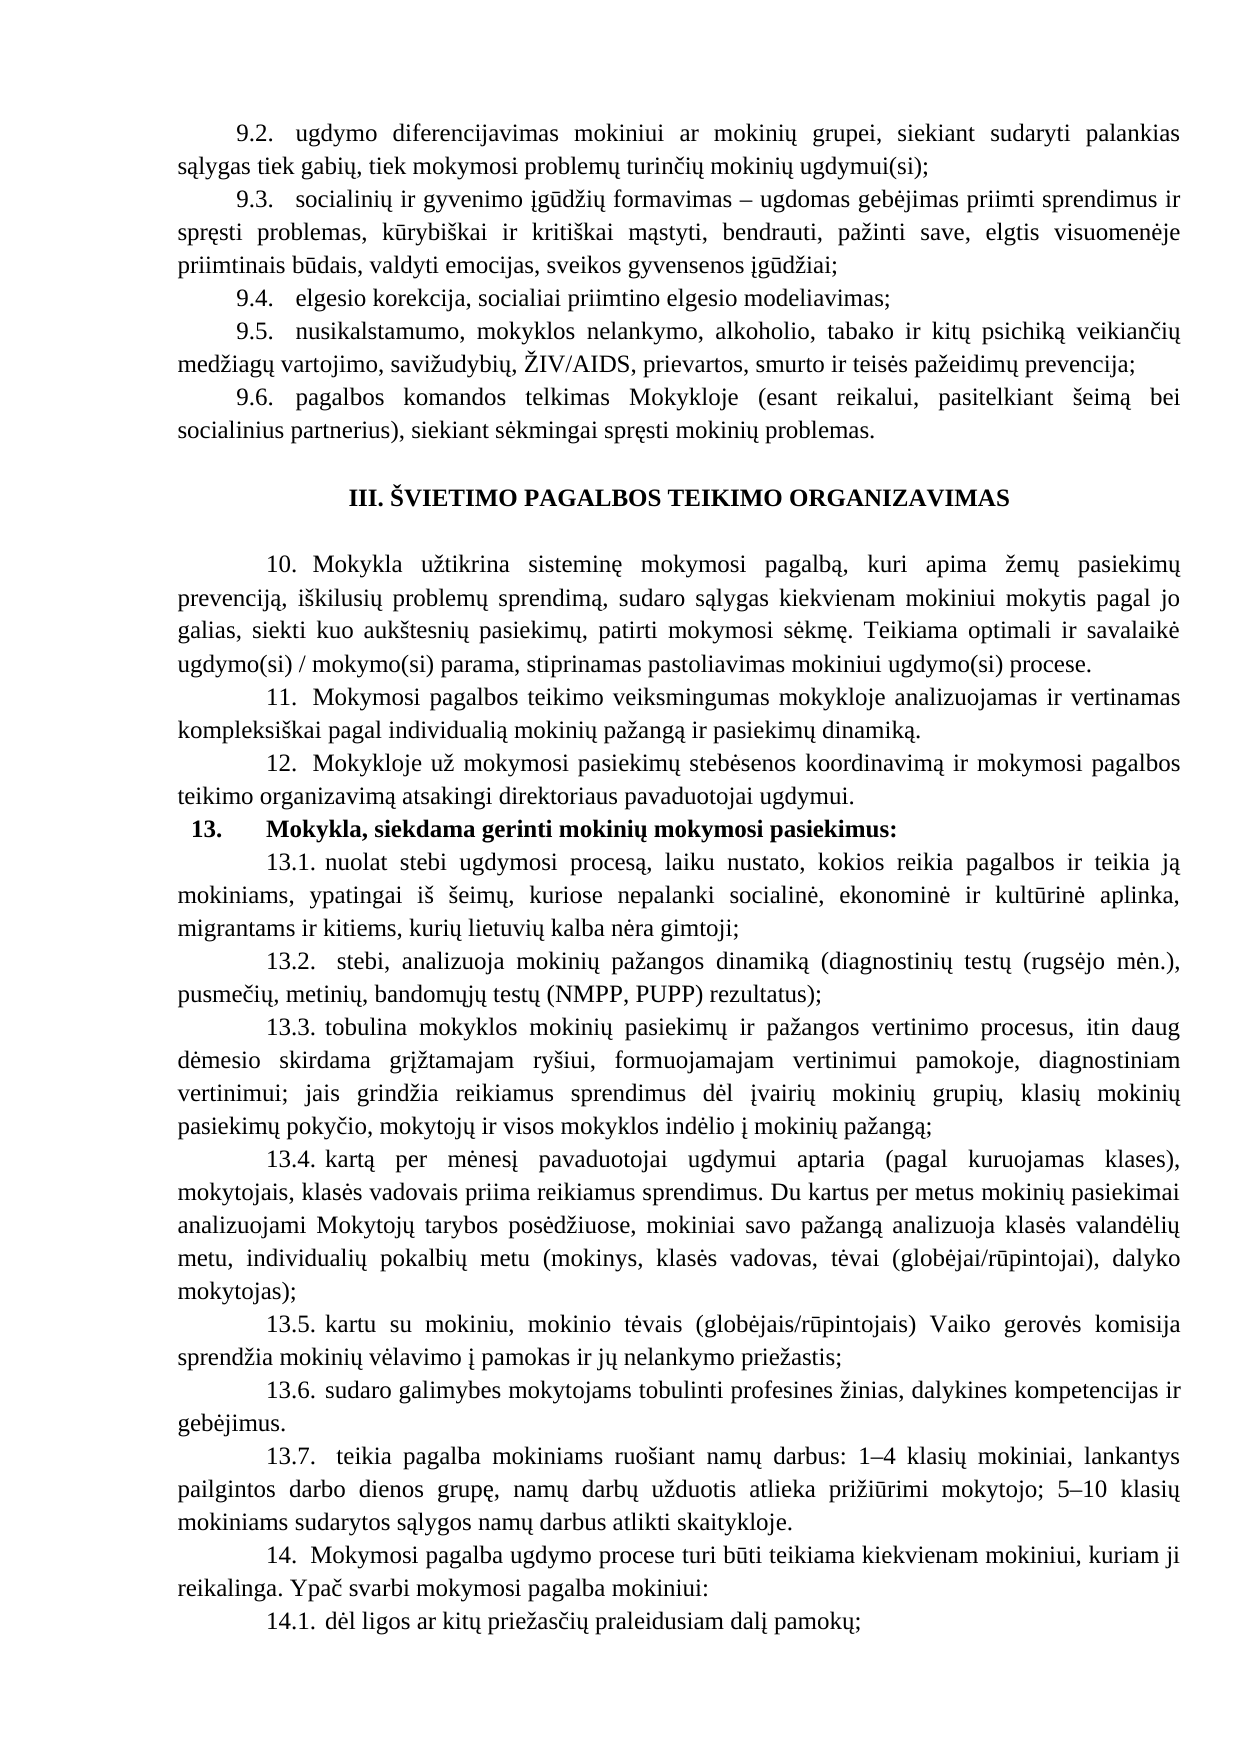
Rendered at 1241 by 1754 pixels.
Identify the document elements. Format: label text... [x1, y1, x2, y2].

subtitle Mokykla, siekdama gerinti mokinių mokymosi pasiekimus: [177, 814, 1181, 842]
subtitle tobulina mokyklos mokinių pasiekimų ir pažangos vertinimo procesus, itin daug dėmesio skirdama grįžtamajam ryšiui, formuojamajam vertinimui pamokoje, diagnostiniam vertinimui; jais grindžia reikiamus sprendimus dėl įvairių mokinių grupių, klasių mokinių pasiekimų pokyčio, mokytojų ir visos mokyklos indėlio į mokinių pažangą; [177, 1012, 1181, 1140]
subtitle dėl ligos ar kitų priežasčių praleidusiam dalį pamokų; [266, 1606, 1181, 1635]
list elgesio korekcija, socialiai priimtino elgesio modeliavimas; [177, 283, 1181, 312]
list pagalbos komandos telkimas Mokykloje (esant reikalui, pasitelkiant šeimą bei socialinius partnerius), siekiant sėkmingai spręsti mokinių problemas. [177, 382, 1181, 444]
subtitle kartą per mėnesį pavaduotojai ugdymui aptaria (pagal kuruojamas klases), mokytojais, klasės vadovais priima reikiamus sprendimus. Du kartus per metus mokinių pasiekimai analizuojami Mokytojų tarybos posėdžiuose, mokiniai savo pažangą analizuoja klasės valandėlių metu, individualių pokalbių metu (mokinys, klasės vadovas, tėvai (globėjai/rūpintojai), dalyko mokytojas); [177, 1144, 1181, 1305]
list socialinių ir gyvenimo įgūdžių formavimas – ugdomas gebėjimas priimti sprendimus ir spręsti problemas, kūrybiškai ir kritiškai mąstyti, bendrauti, pažinti save, elgtis visuomenėje priimtinais būdais, valdyti emocijas, sveikos gyvensenos įgūdžiai; [177, 184, 1181, 279]
list ugdymo diferencijavimas mokiniui ar mokinių grupei, siekiant sudaryti palankias sąlygas tiek gabių, tiek mokymosi problemų turinčių mokinių ugdymui(si); [177, 118, 1181, 180]
text III. ŠVIETIMO PAGALBOS TEIKIMO ORGANIZAVIMAS [177, 483, 1181, 512]
subtitle kartu su mokiniu, mokinio tėvais (globėjais/rūpintojais) Vaiko gerovės komisija sprendžia mokinių vėlavimo į pamokas ir jų nelankymo priežastis; [177, 1309, 1181, 1371]
subtitle nuolat stebi ugdymosi procesą, laiku nustato, kokios reikia pagalbos ir teikia ją mokiniams, ypatingai iš šeimų, kuriose nepalanki socialinė, ekonominė ir kultūrinė aplinka, migrantams ir kitiems, kurių lietuvių kalba nėra gimtoji; [177, 847, 1181, 942]
subtitle Mokykloje už mokymosi pasiekimų stebėsenos koordinavimą ir mokymosi pagalbos teikimo organizavimą atsakingi direktoriaus pavaduotojai ugdymui. [177, 748, 1181, 809]
subtitle teikia pagalba mokiniams ruošiant namų darbus: 1–4 klasių mokiniai, lankantys pailgintos darbo dienos grupę, namų darbų užduotis atlieka prižiūrimi mokytojo; 5–10 klasių mokiniams sudarytos sąlygos namų darbus atlikti skaitykloje. [177, 1441, 1181, 1536]
subtitle stebi, analizuoja mokinių pažangos dinamiką (diagnostinių testų (rugsėjo mėn.), pusmečių, metinių, bandomųjų testų (NMPP, PUPP) rezultatus); [177, 946, 1181, 1008]
subtitle sudaro galimybes mokytojams tobulinti profesines žinias, dalykines kompetencijas ir gebėjimus. [177, 1375, 1181, 1437]
subtitle Mokymosi pagalbos teikimo veiksmingumas mokykloje analizuojamas ir vertinamas kompleksiškai pagal individualią mokinių pažangą ir pasiekimų dinamiką. [177, 682, 1181, 743]
subtitle Mokykla užtikrina sisteminę mokymosi pagalbą, kuri apima žemų pasiekimų prevenciją, iškilusių problemų sprendimą, sudaro sąlygas kiekvienam mokiniui mokytis pagal jo galias, siekti kuo aukštesnių pasiekimų, patirti mokymosi sėkmę. Teikiama optimali ir savalaikė ugdymo(si) / mokymo(si) parama, stiprinamas pastoliavimas mokiniui ugdymo(si) procese. [177, 549, 1181, 677]
subtitle Mokymosi pagalba ugdymo procese turi būti teikiama kiekvienam mokiniui, kuriam ji reikalinga. Ypač svarbi mokymosi pagalba mokiniui: [177, 1540, 1181, 1602]
list nusikalstamumo, mokyklos nelankymo, alkoholio, tabako ir kitų psichiką veikiančių medžiagų vartojimo, savižudybių, ŽIV/AIDS, prievartos, smurto ir teisės pažeidimų prevencija; [177, 316, 1181, 378]
